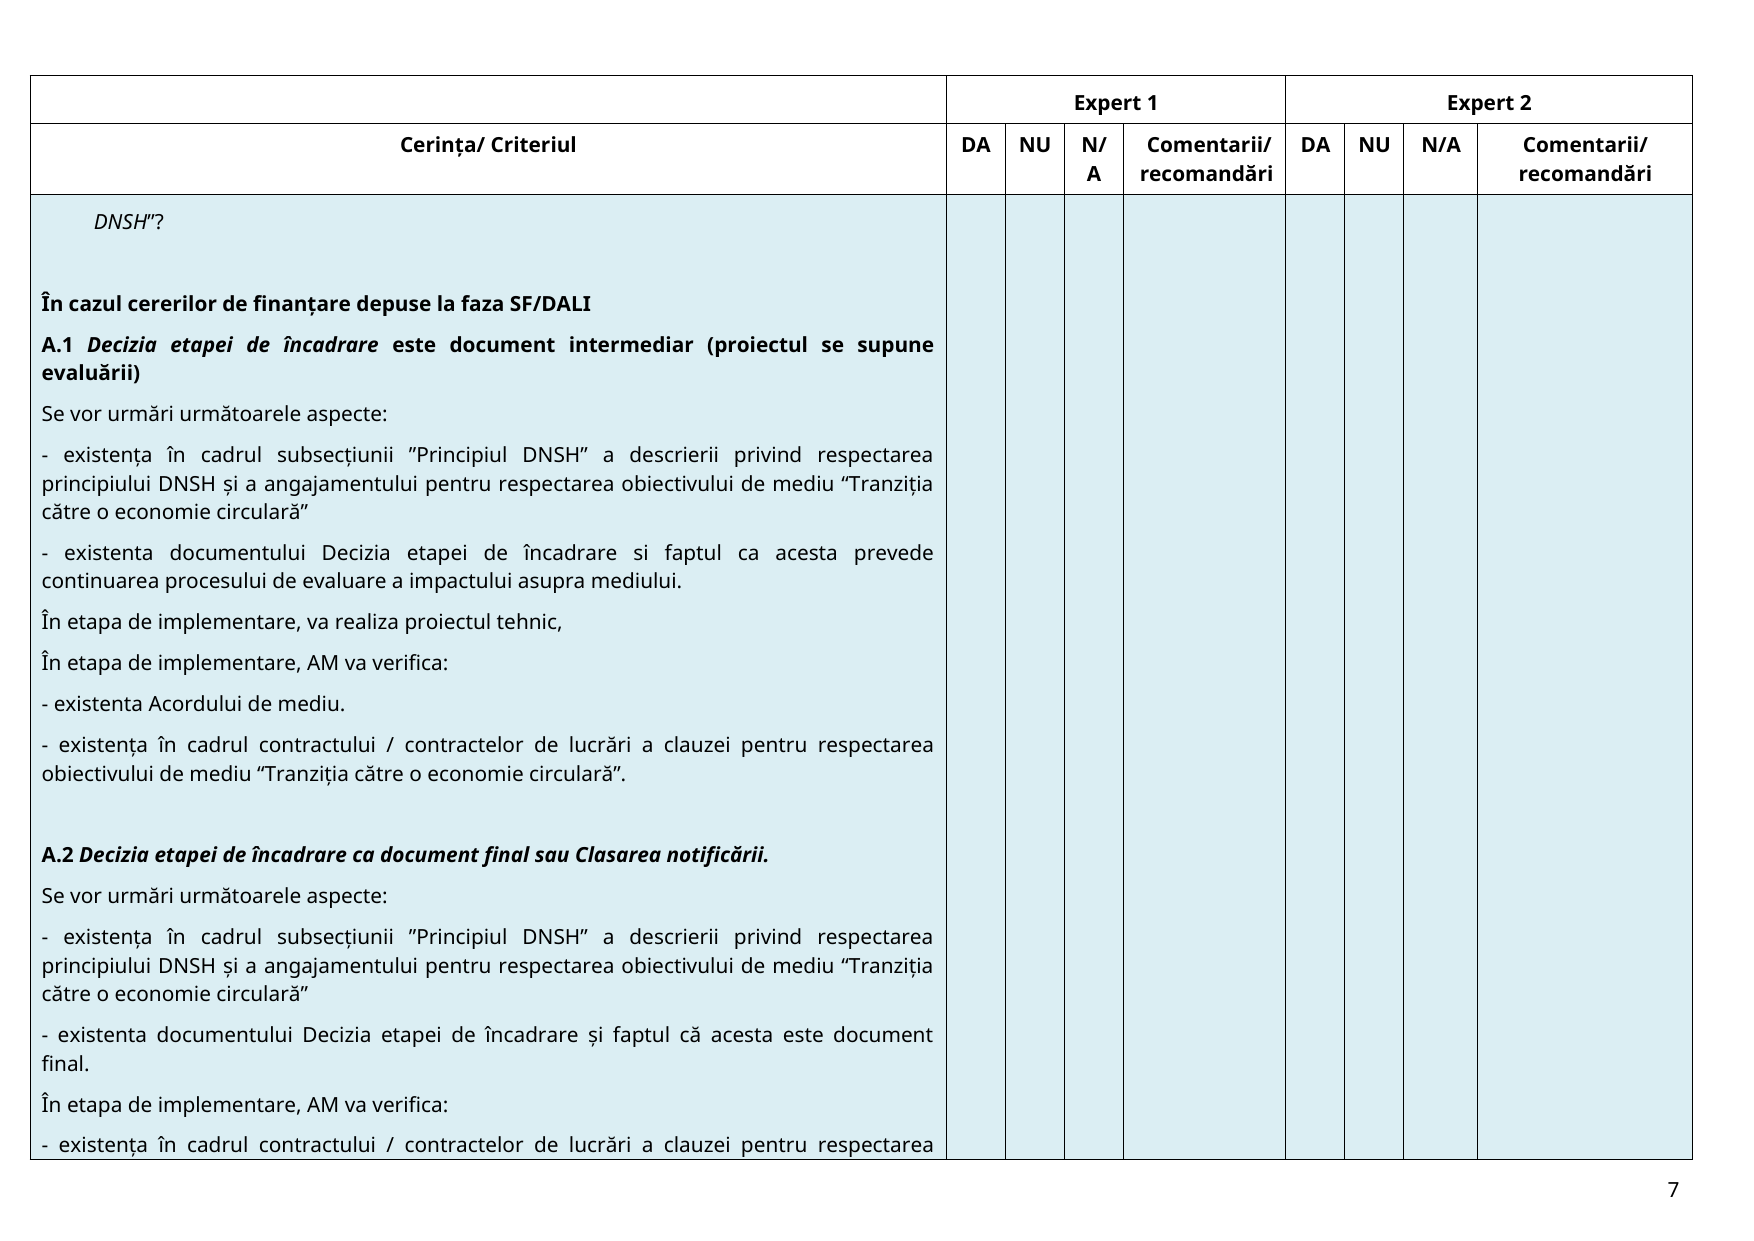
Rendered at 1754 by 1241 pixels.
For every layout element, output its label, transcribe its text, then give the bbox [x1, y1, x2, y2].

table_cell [31, 195, 946, 1159]
table_cell N/A [1404, 124, 1477, 194]
table_cell [1404, 195, 1477, 1159]
table_cell DA [947, 124, 1005, 194]
table_cell Comentarii/ recomandări [1124, 124, 1285, 194]
table_cell NU [1345, 124, 1403, 194]
table_cell DA [1286, 124, 1344, 194]
table_cell [1478, 195, 1692, 1159]
table_cell Cerința/ Criteriul [31, 124, 946, 194]
table_header Expert 1 [947, 76, 1285, 123]
table_cell [1124, 195, 1285, 1159]
table_cell N/A [1065, 124, 1123, 194]
table_cell NU [1006, 124, 1064, 194]
table_cell [1345, 195, 1403, 1159]
table_header Expert 2 [1286, 76, 1692, 123]
table_header [31, 76, 946, 123]
table_cell [1286, 195, 1344, 1159]
table_cell [947, 195, 1005, 1159]
table_cell Comentarii/ recomandări [1478, 124, 1692, 194]
table_cell [1006, 195, 1064, 1159]
table_cell [1065, 195, 1123, 1159]
